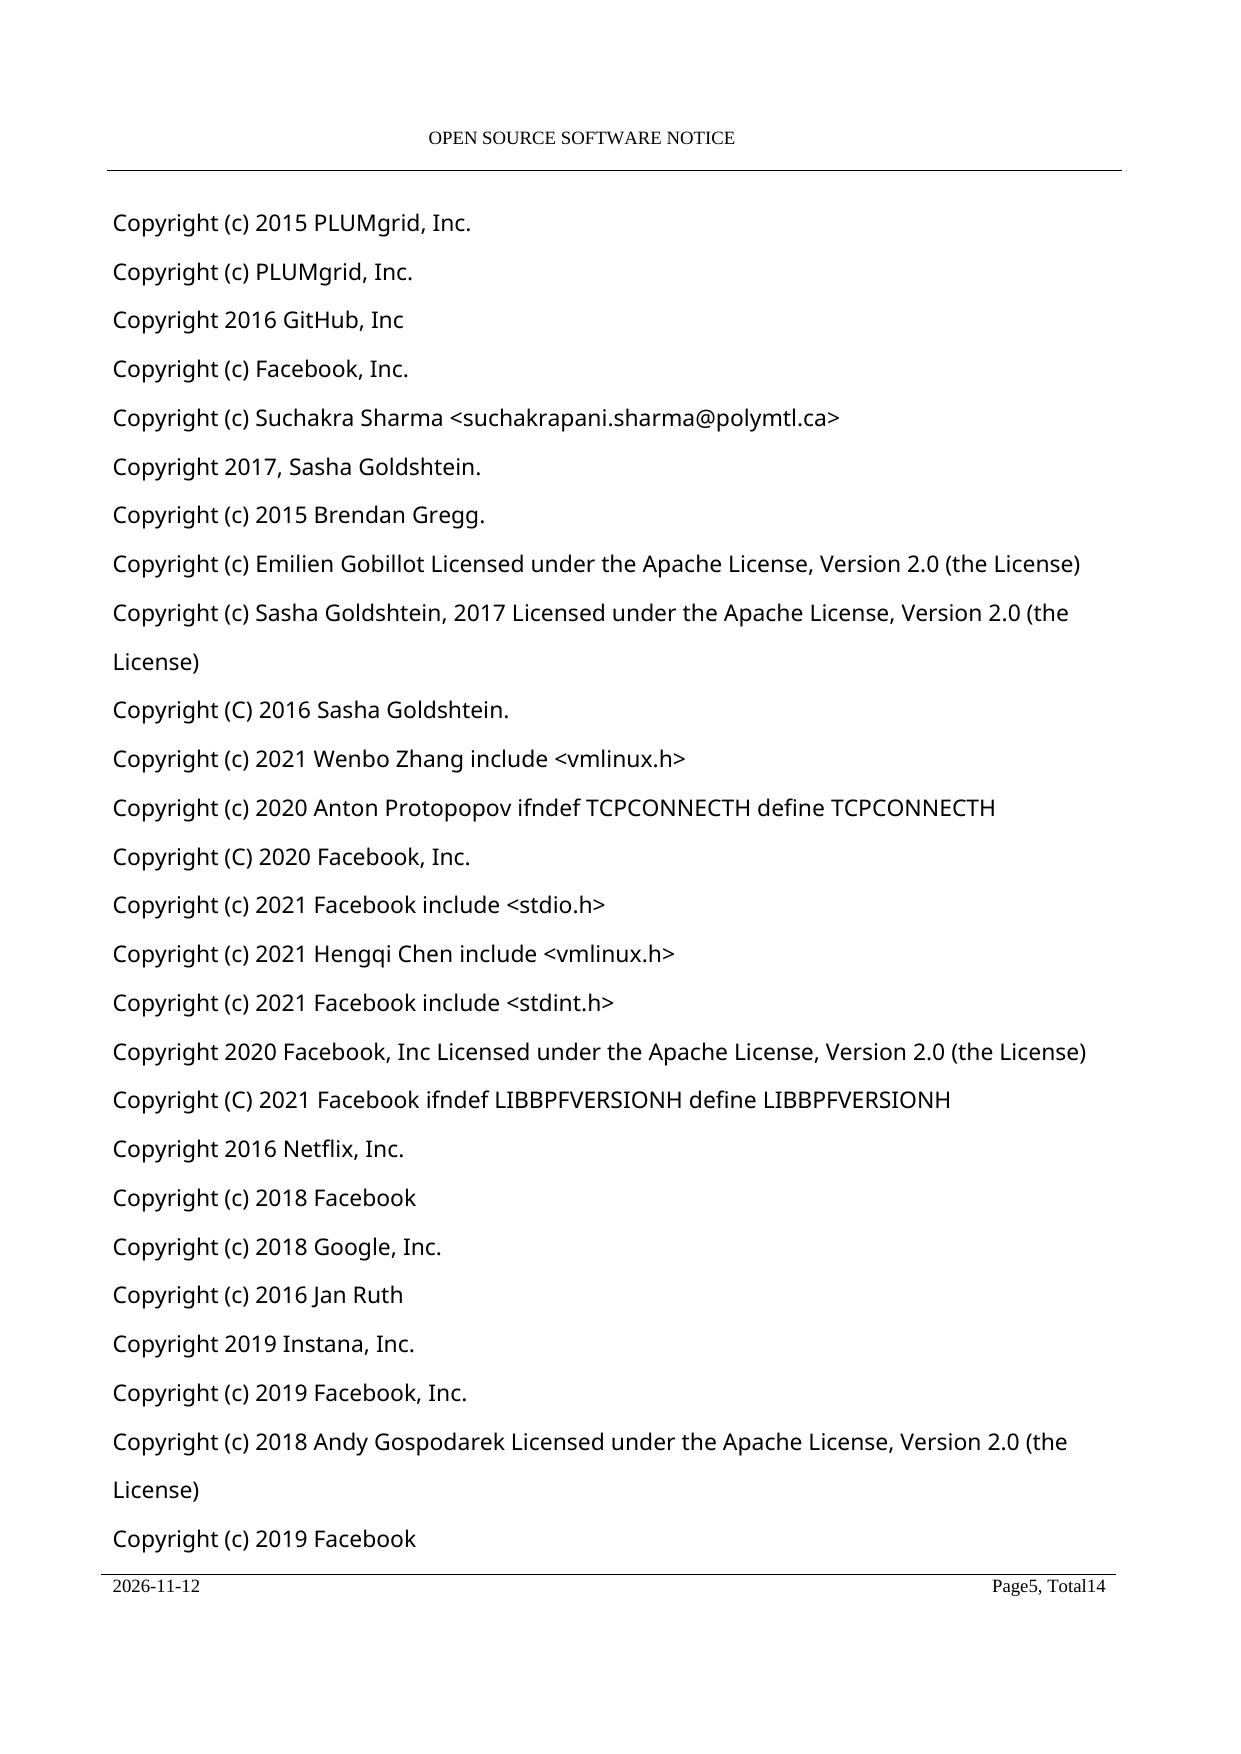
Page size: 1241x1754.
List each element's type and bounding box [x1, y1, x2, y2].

text [112, 206, 1128, 1555]
